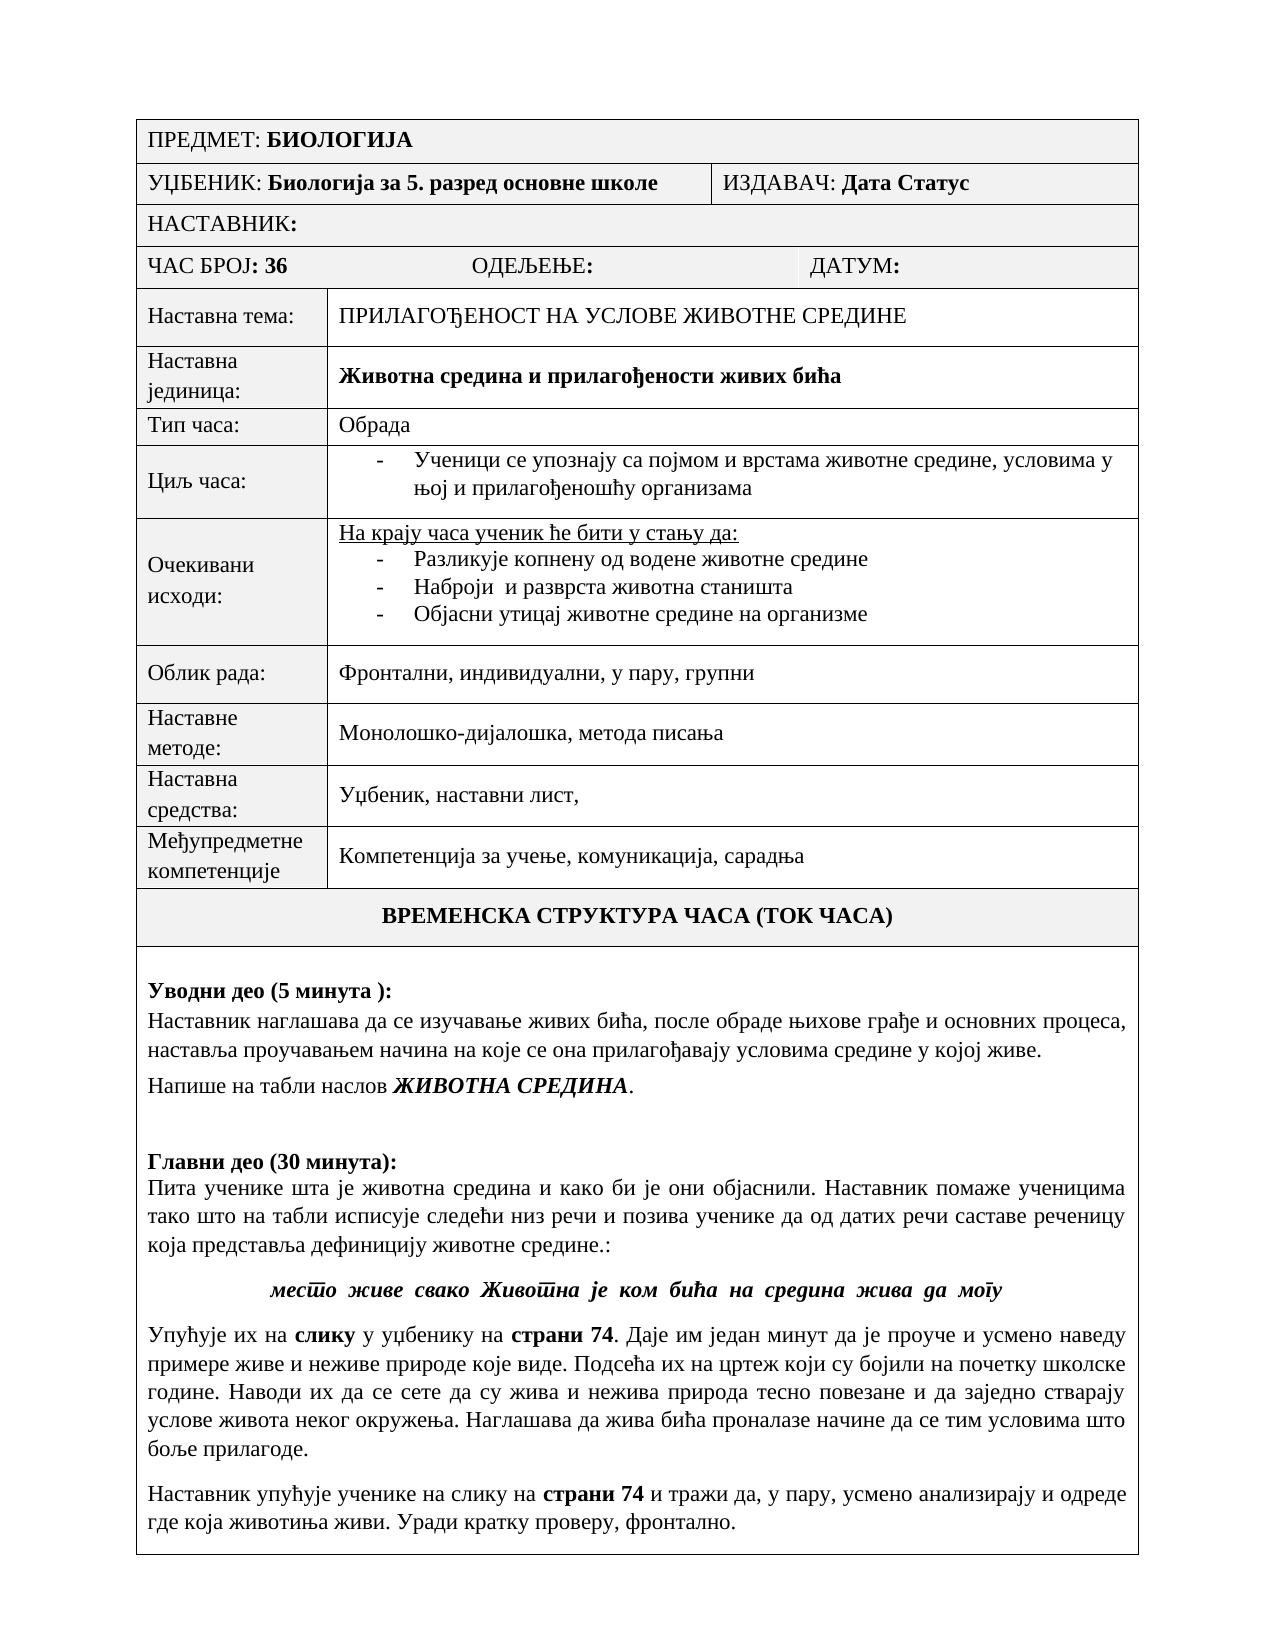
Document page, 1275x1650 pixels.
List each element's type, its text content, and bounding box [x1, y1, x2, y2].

table_cell Циљ часа: [137, 446, 327, 518]
table_cell Фронтални, индивидуални, у пару, групни [328, 646, 1138, 703]
table_cell Облик рада: [137, 646, 327, 703]
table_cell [137, 947, 1138, 1553]
table_cell Наставна јединица: [137, 347, 327, 407]
table_cell Монолошко-дијалошка, метода писања [328, 704, 1138, 764]
table_cell Животна средина и прилагођености живих бића [328, 347, 1138, 407]
table_cell Наставне методе: [137, 704, 327, 764]
table_cell ВРЕМЕНСКА СТРУКТУРА ЧАСА (ТОК ЧАСА) [137, 889, 1138, 946]
table_cell ИЗДАВАЧ: Дата Статус [712, 164, 1138, 204]
table_cell Обрада [328, 409, 1138, 445]
table_cell УЏБЕНИК: Биологија за 5. разред основне школе [137, 164, 711, 204]
table_cell ОДЕЉЕЊЕ: [460, 247, 798, 288]
table_cell ПРИЛАГОЂЕНОСТ НА УСЛОВЕ ЖИВОТНЕ СРЕДИНЕ [328, 289, 1138, 346]
table_cell Ученици се упознају са појмом и врстама животне средине, условима у њој и прилагођеношћу организама [328, 446, 1138, 518]
table_cell Тип часа: [137, 409, 327, 445]
table_cell ДАТУМ: [799, 247, 1138, 288]
table_cell Међупредметне компетенције [137, 827, 327, 887]
table_cell Очекивани исходи: [137, 519, 327, 645]
table_cell Наставна тема: [137, 289, 327, 346]
table_cell На крају часа ученик ће бити у стању да: Разликује копнену од водене животне средине Наброји и разврста животна станишта Објасни утицај животне средине на организме [328, 519, 1138, 645]
table_cell Наставна средства: [137, 766, 327, 826]
table_header ПРЕДМЕТ: БИОЛОГИЈА [137, 120, 1138, 163]
table_cell ЧАС БРОЈ: 36 [137, 247, 460, 288]
table_cell Уџбеник, наставни лист, [328, 766, 1138, 826]
table_cell Компетенција за учење, комуникација, сарадња [328, 827, 1138, 887]
table_cell НАСТАВНИК: [137, 205, 1138, 246]
